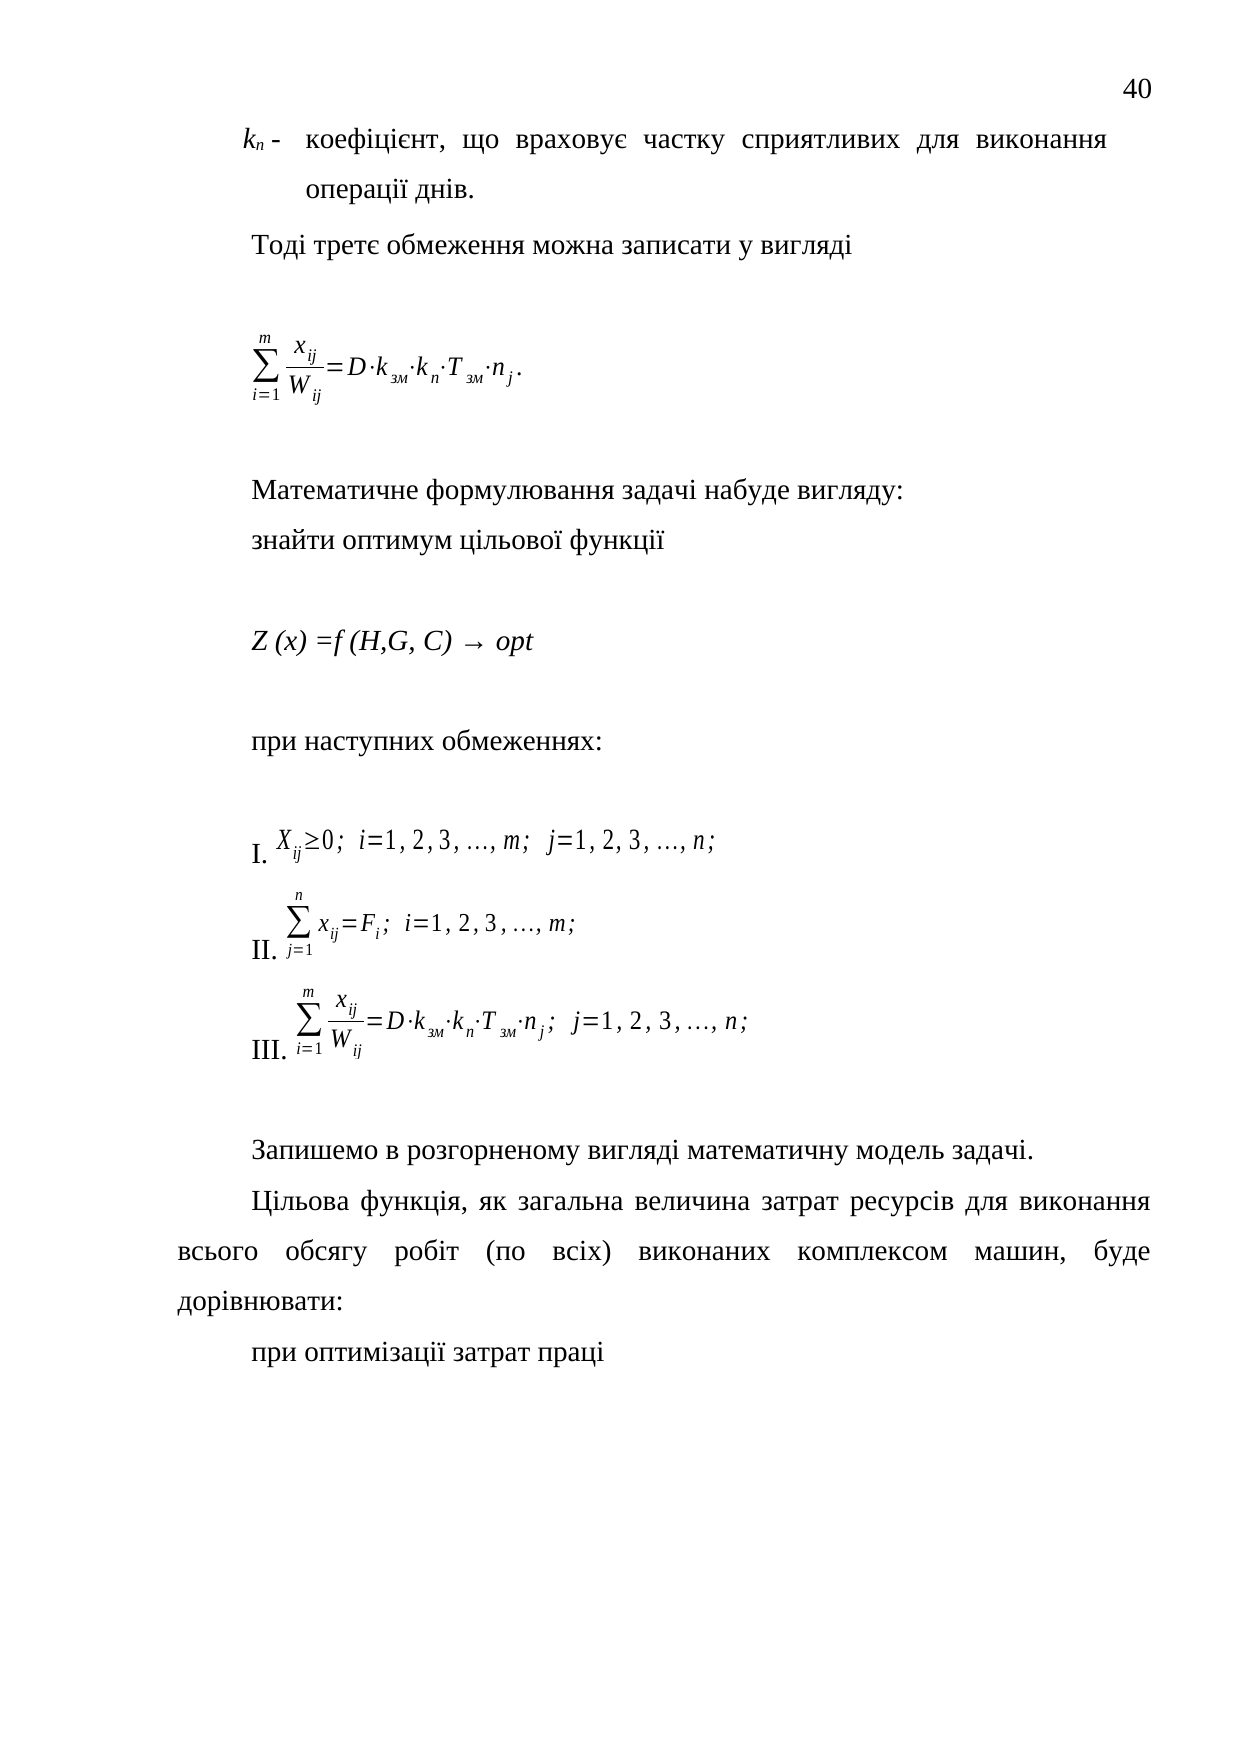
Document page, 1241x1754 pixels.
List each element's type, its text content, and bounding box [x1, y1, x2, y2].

text Тоді третє обмеження можна записати у вигляді [177, 227, 1152, 261]
text Z (x) =f (H,G, C) → opt [177, 623, 1152, 656]
text Запишемо в розгорненому вигляді математичну модель задачі. [177, 1132, 1152, 1166]
text III. [177, 982, 1152, 1065]
text Цільова функція, як загальна величина затрат ресурсів для виконання всього обсягу робіт (по всіх) виконаних комплексом машин, буде дорівнювати: [177, 1183, 1152, 1317]
table_header - [268, 118, 302, 227]
table_header kn [166, 118, 268, 227]
text II. [177, 886, 1152, 966]
text при наступних обмеженнях: [177, 723, 1152, 757]
text I. [177, 824, 1152, 869]
table_header коефіцієнт, що враховує частку сприятливих для виконання операції днів. [303, 118, 1111, 227]
text знайти оптимум цільової функції [177, 522, 1152, 556]
text Математичне формулювання задачі набуде вигляду: [177, 472, 1152, 505]
text при оптимізації затрат праці [177, 1334, 1152, 1367]
